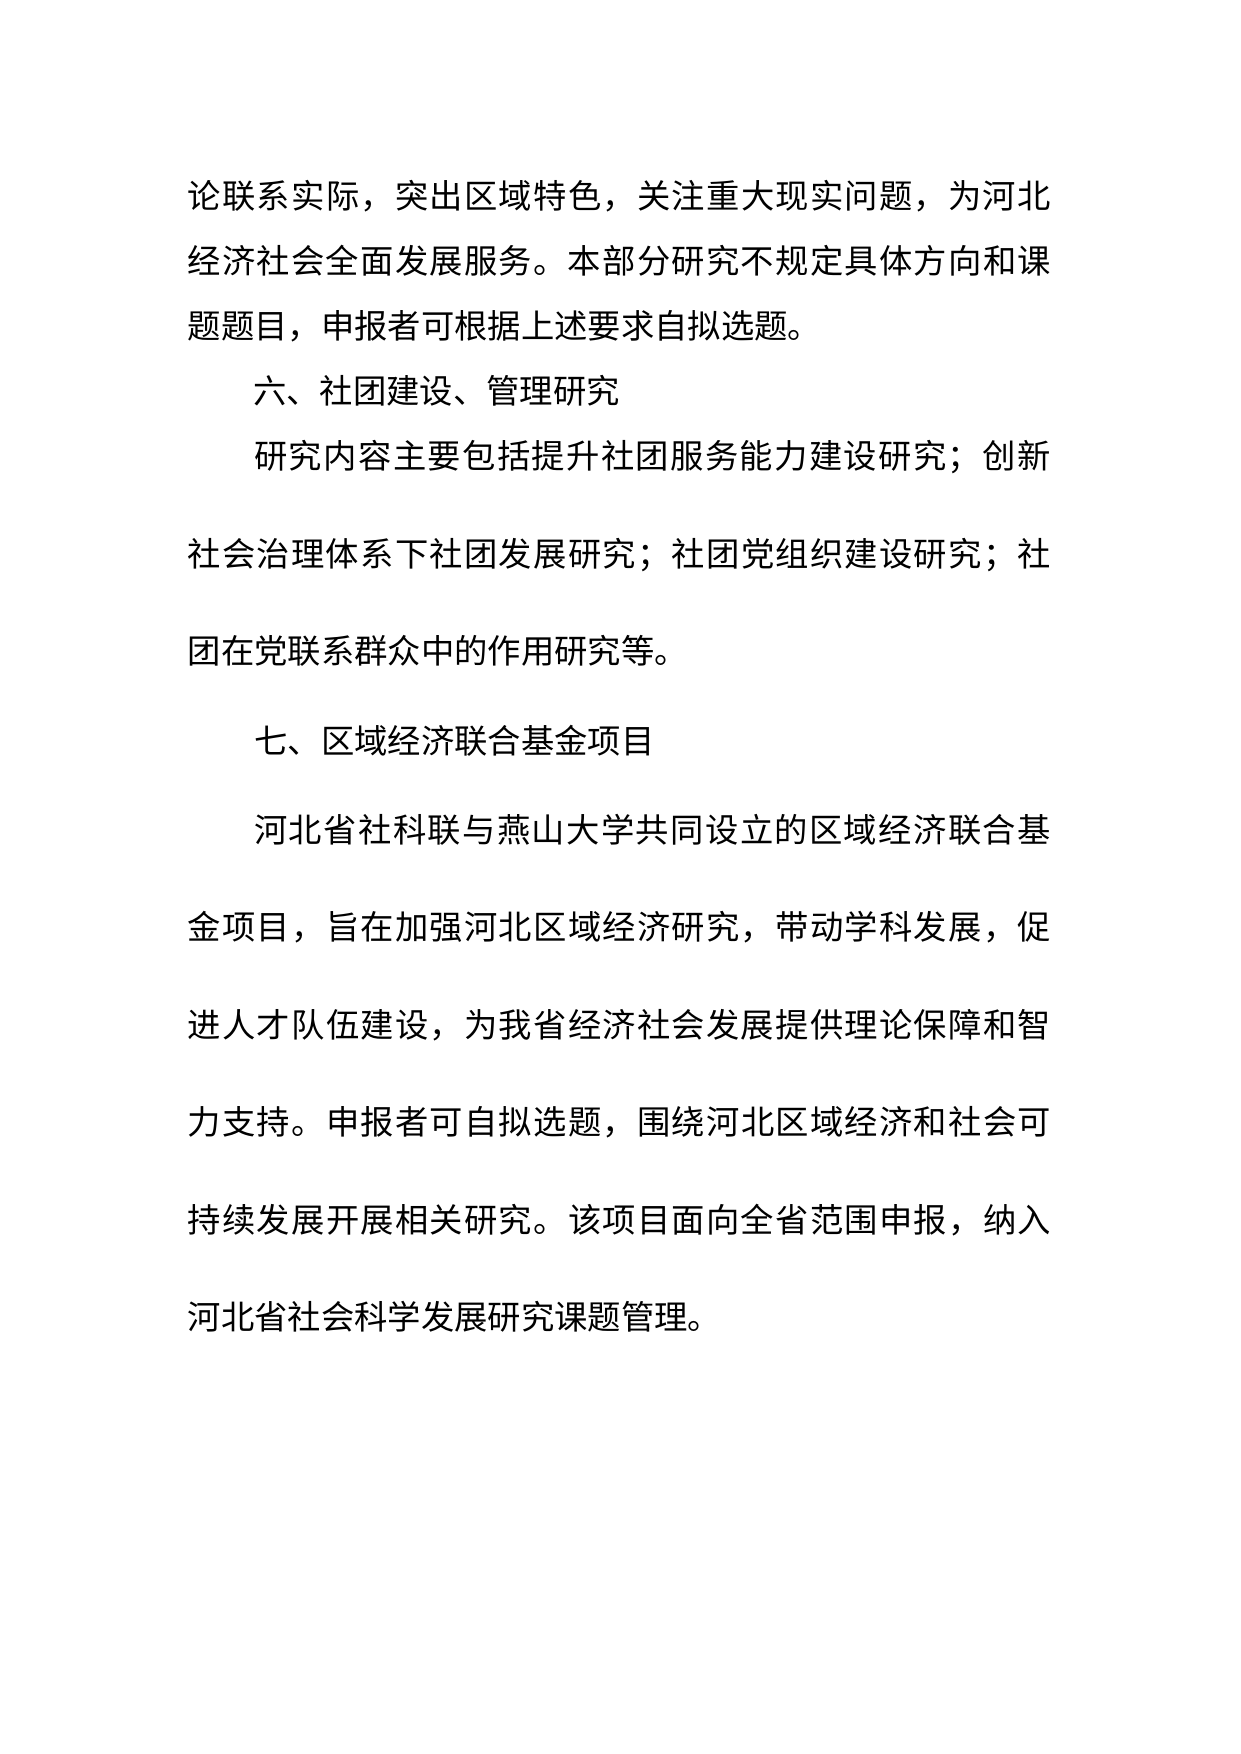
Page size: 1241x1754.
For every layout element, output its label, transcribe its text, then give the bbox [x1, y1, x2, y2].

text 七、区域经济联合基金项目 [187, 706, 1053, 771]
text 研究内容主要包括提升社团服务能力建设研究；创新社会治理体系下社团发展研究；社团党组织建设研究；社团在党联系群众中的作用研究等。 [187, 422, 1053, 682]
text 河北省社科联与燕山大学共同设立的区域经济联合基金项目，旨在加强河北区域经济研究，带动学科发展，促进人才队伍建设，为我省经济社会发展提供理论保障和智力支持。申报者可自拟选题，围绕河北区域经济和社会可持续发展开展相关研究。该项目面向全省范围申报，纳入河北省社会科学发展研究课题管理。 [187, 795, 1053, 1348]
text 六、社团建设、管理研究 [187, 357, 1053, 422]
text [187, 162, 1053, 357]
